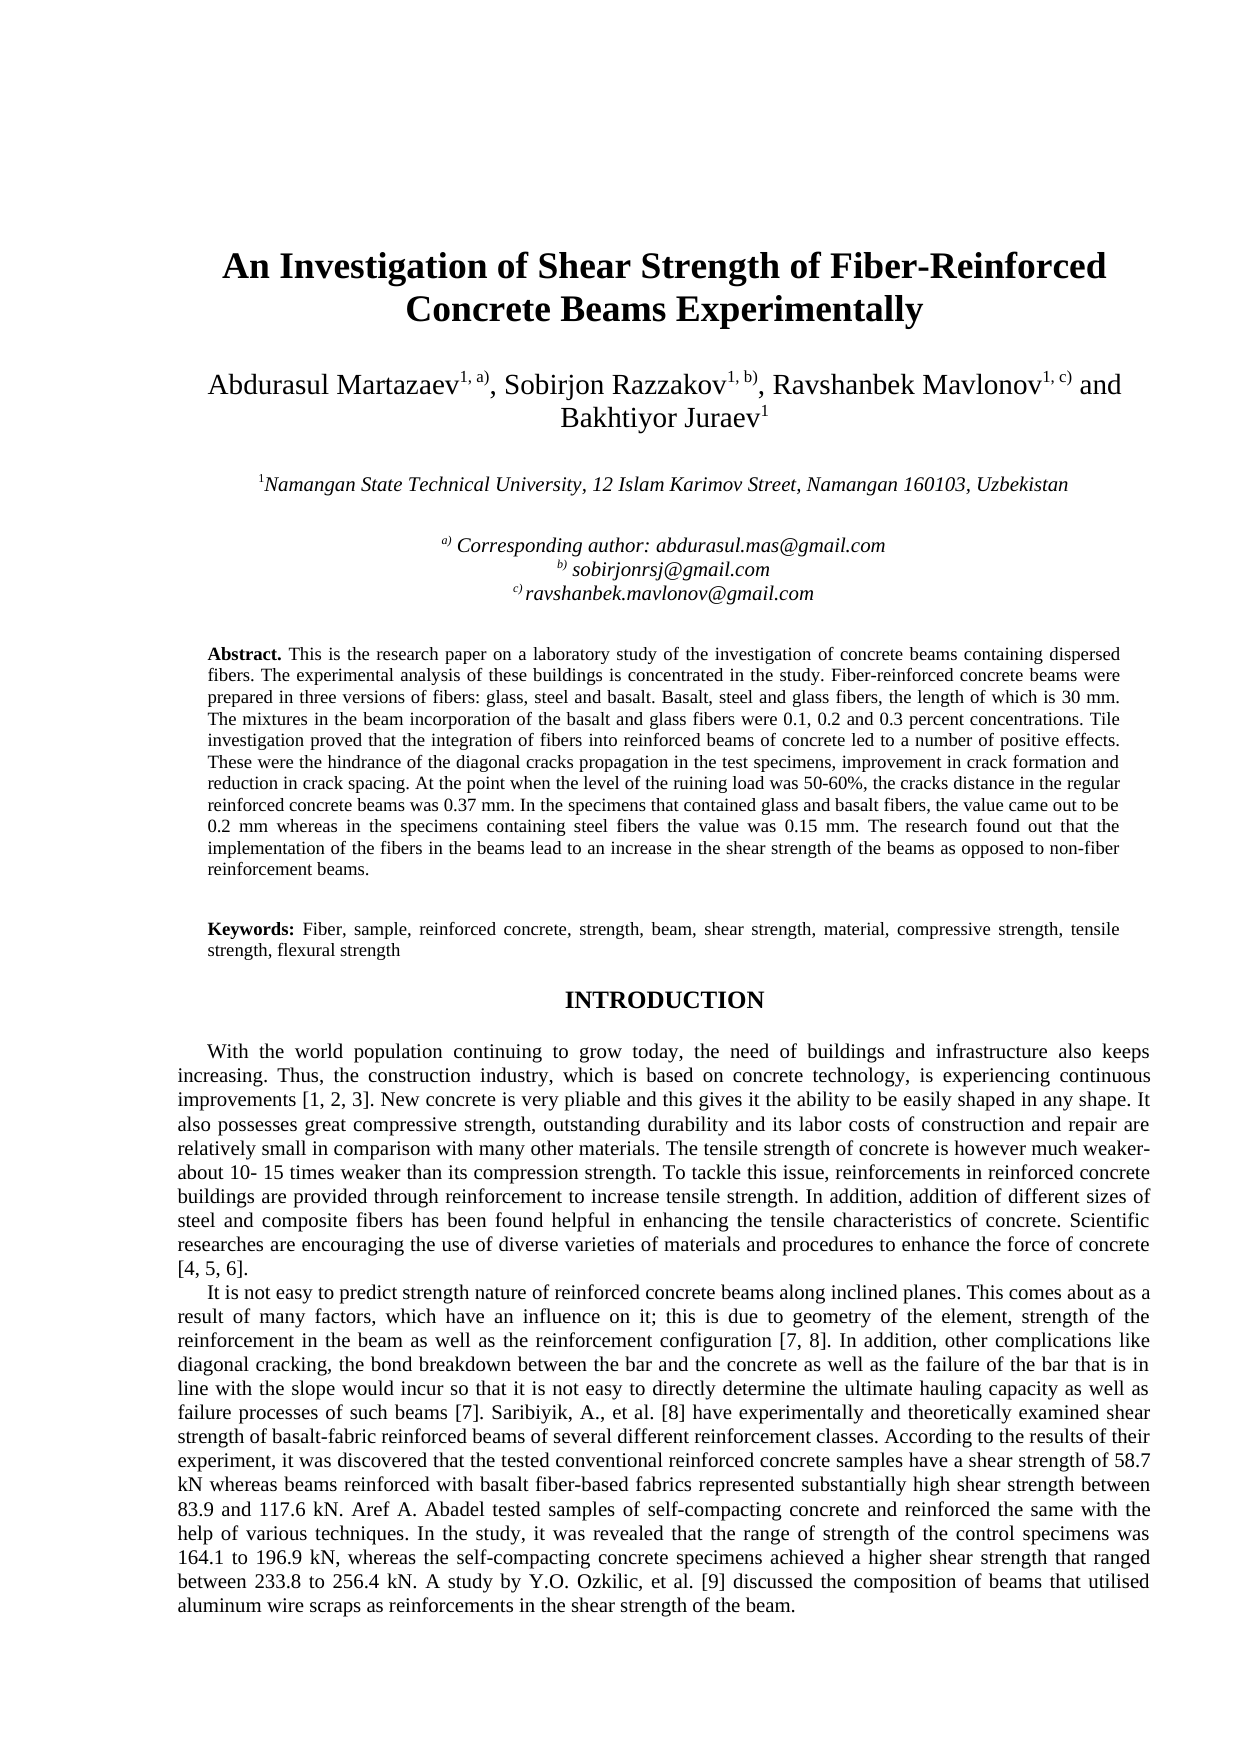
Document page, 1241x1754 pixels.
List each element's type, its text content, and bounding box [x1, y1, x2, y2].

text With the world population continuing to grow today, the need of buildings and infrastructure also keeps increasing. Thus, the construction industry, which is based on concrete technology, is experiencing continuous improvements [1, 2, 3]. New concrete is very pliable and this gives it the ability to be easily shaped in any shape. It also possesses great compressive strength, outstanding durability and its labor costs of construction and repair are relatively small in comparison with many other materials. The tensile strength of concrete is however much weaker- about 10- 15 times weaker than its compression strength. To tackle this issue, reinforcements in reinforced concrete buildings are provided through reinforcement to increase tensile strength. In addition, addition of different sizes of steel and composite fibers has been found helpful in enhancing the tensile characteristics of concrete. Scientific researches are encouraging the use of diverse varieties of materials and procedures to enhance the force of concrete [4, 5, 6]. [177, 1039, 1152, 1280]
text a) Corresponding author: abdurasul.mas@gmail.com b) sobirjonrsj@gmail.com c) ravshanbek.mavlonov@gmail.com [177, 533, 1152, 605]
text Keywords: Fiber, sample, reinforced concrete, strength, beam, shear strength, material, compressive strength, tensile strength, flexural strength [207, 917, 1122, 961]
text 1Namangan State Technical University, 12 Islam Karimov Street, Namangan 160103, Uzbekistan [177, 471, 1152, 496]
subtitle INTRODUCTION [177, 986, 1152, 1014]
text It is not easy to predict strength nature of reinforced concrete beams along inclined planes. This comes about as a result of many factors, which have an influence on it; this is due to geometry of the element, strength of the reinforcement in the beam as well as the reinforcement configuration [7, 8]. In addition, other complications like diagonal cracking, the bond breakdown between the bar and the concrete as well as the failure of the bar that is in line with the slope would incur so that it is not easy to directly determine the ultimate hauling capacity as well as failure processes of such beams [7]. Saribiyik, A., et al. [8] have experimentally and theoretically examined shear strength of basalt-fabric reinforced beams of several different reinforcement classes. According to the results of their experiment, it was discovered that the tested conventional reinforced concrete samples have a shear strength of 58.7 kN whereas beams reinforced with basalt fiber-based fabrics represented substantially high shear strength between 83.9 and 117.6 kN. Aref A. Abadel tested samples of self-compacting concrete and reinforced the same with the help of various techniques. In the study, it was revealed that the range of strength of the control specimens was 164.1 to 196.9 kN, whereas the self-compacting concrete specimens achieved a higher shear strength that ranged between 233.8 to 256.4 kN. A study by Y.O. Ozkilic, et al. [9] discussed the composition of beams that utilised aluminum wire scraps as reinforcements in the shear strength of the beam. [177, 1280, 1152, 1617]
text Abdurasul Martazaev1, a), Sobirjon Razzakov1, b), Ravshanbek Mavlonov1, c) and Bakhtiyor Juraev1 [177, 367, 1152, 434]
title An Investigation of Shear Strength of Fiber-Reinforced Concrete Beams Experimentally [177, 243, 1152, 329]
text Abstract. This is the research paper on a laboratory study of the investigation of concrete beams containing dispersed fibers. The experimental analysis of these buildings is concentrated in the study. Fiber-reinforced concrete beams were prepared in three versions of fibers: glass, steel and basalt. Basalt, steel and glass fibers, the length of which is 30 mm. The mixtures in the beam incorporation of the basalt and glass fibers were 0.1, 0.2 and 0.3 percent concentrations. Tile investigation proved that the integration of fibers into reinforced beams of concrete led to a number of positive effects. These were the hindrance of the diagonal cracks propagation in the test specimens, improvement in crack formation and reduction in crack spacing. At the point when the level of the ruining load was 50-60%, the cracks distance in the regular reinforced concrete beams was 0.37 mm. In the specimens that contained glass and basalt fibers, the value came out to be 0.2 mm whereas in the specimens containing steel fibers the value was 0.15 mm. The research found out that the implementation of the fibers in the beams lead to an increase in the shear strength of the beams as opposed to non-fiber reinforcement beams. [207, 643, 1122, 880]
